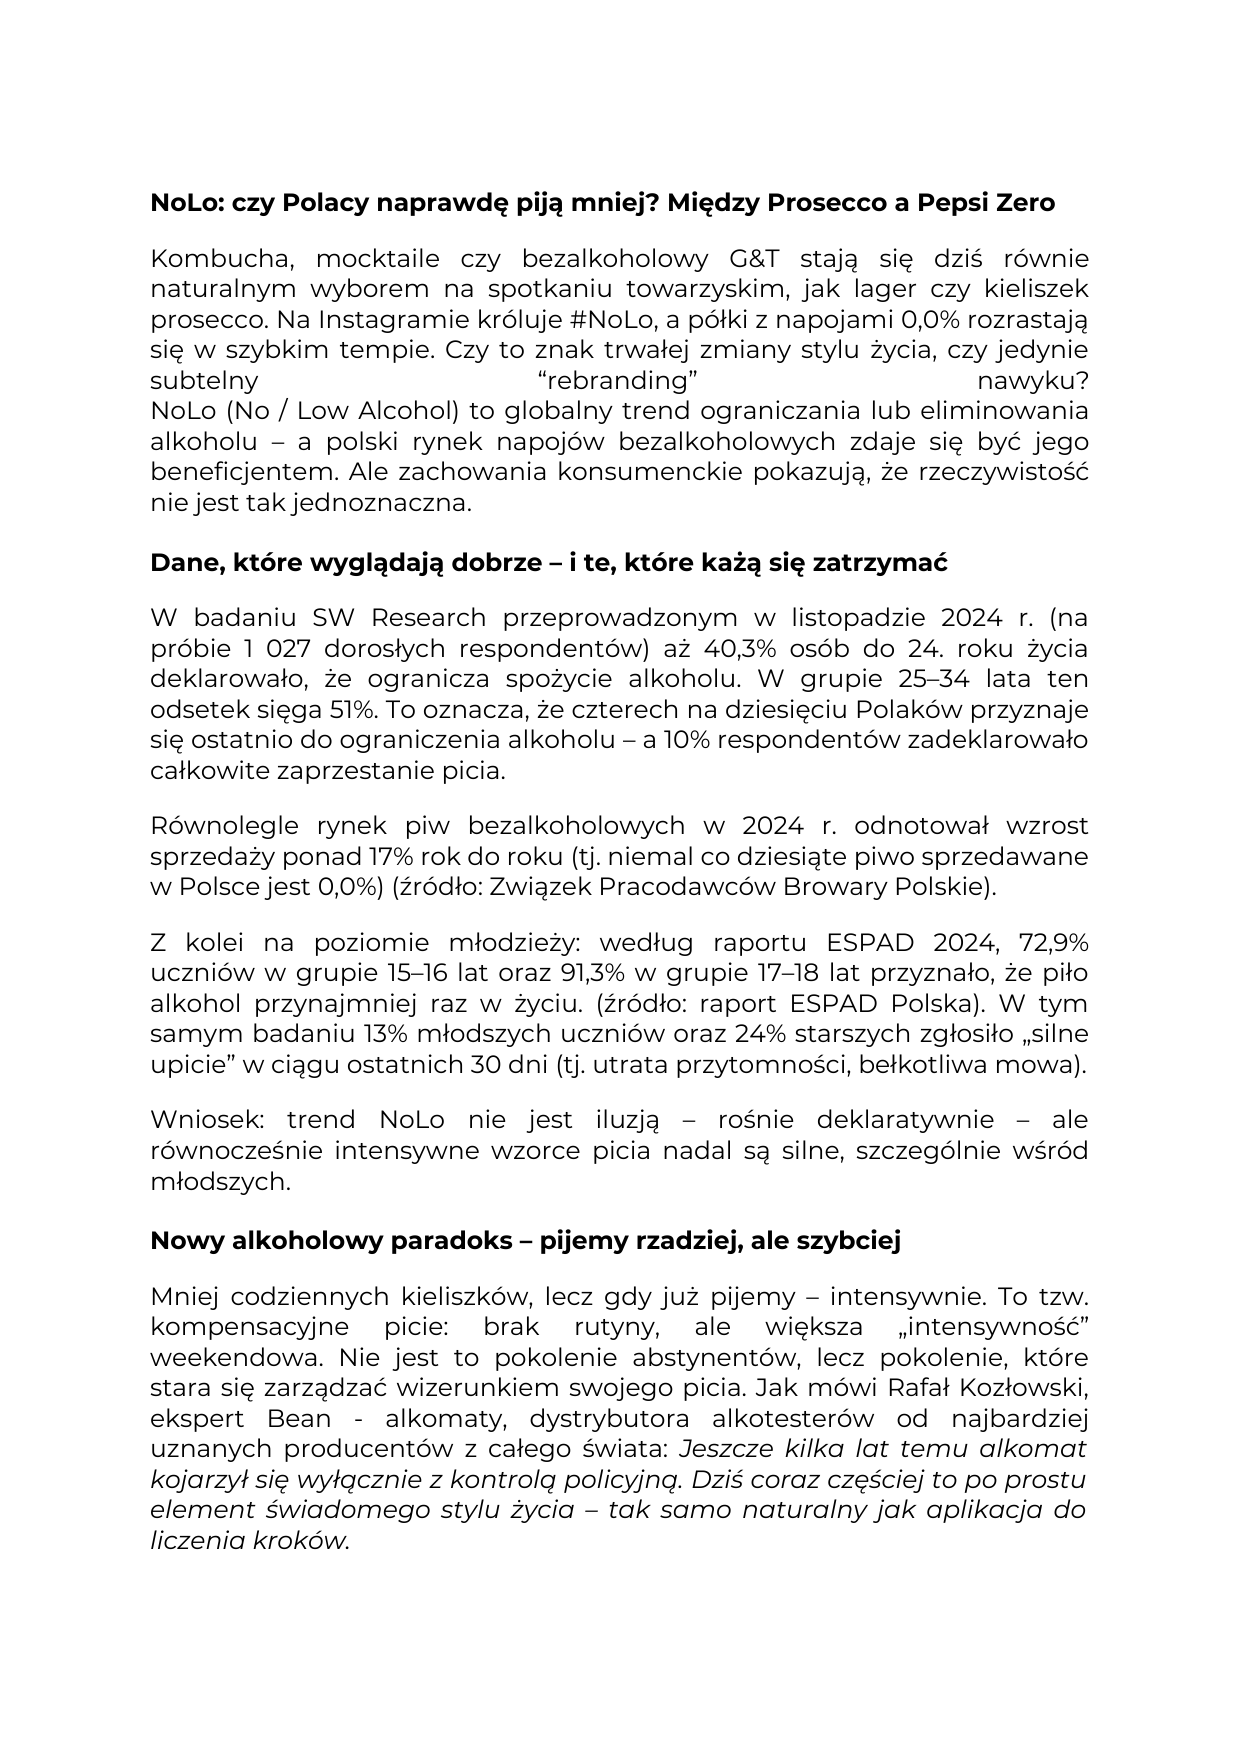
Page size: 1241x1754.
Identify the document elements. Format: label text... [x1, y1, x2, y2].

subtitle Nowy alkoholowy paradoks – pijemy rzadziej, ale szybciej [150, 1225, 1090, 1256]
text Mniej codziennych kieliszków, lecz gdy już pijemy – intensywnie. To tzw. kompensacyjne picie: brak rutyny, ale większa „intensywność” weekendowa. Nie jest to pokolenie abstynentów, lecz pokolenie, które stara się zarządzać wizerunkiem swojego picia. Jak mówi Rafał Kozłowski, ekspert Bean - alkomaty, dystrybutora alkotesterów od najbardziej uznanych producentów z całego świata: Jeszcze kilka lat temu alkomat kojarzył się wyłącznie z kontrolą policyjną. Dziś coraz częściej to po prostu element świadomego stylu życia – tak samo naturalny jak aplikacja do liczenia kroków. [150, 1281, 1090, 1556]
subtitle Dane, które wyglądają dobrze – i te, które każą się zatrzymać [150, 547, 1090, 577]
text Równolegle rynek piw bezalkoholowych w 2024 r. odnotował wzrost sprzedaży ponad 17% rok do roku (tj. niemal co dziesiąte piwo sprzedawane w Polsce jest 0,0%) (źródło: Związek Pracodawców Browary Polskie). [150, 811, 1090, 902]
text Wniosek: trend NoLo nie jest iluzją – rośnie deklaratywnie – ale równocześnie intensywne wzorce picia nadal są silne, szczególnie wśród młodszych. [150, 1105, 1090, 1196]
text W badaniu SW Research przeprowadzonym w listopadzie 2024 r. (na próbie 1 027 dorosłych respondentów) aż 40,3% osób do 24. roku życia deklarowało, że ogranicza spożycie alkoholu. W grupie 25–34 lata ten odsetek sięga 51%. To oznacza, że czterech na dziesięciu Polaków przyznaje się ostatnio do ograniczenia alkoholu – a 10% respondentów zadeklarowało całkowite zaprzestanie picia. [150, 602, 1090, 786]
text Kombucha, mocktaile czy bezalkoholowy G&T stają się dziś równie naturalnym wyborem na spotkaniu towarzyskim, jak lager czy kieliszek prosecco. Na Instagramie króluje #NoLo, a półki z napojami 0,0% rozrastają się w szybkim tempie. Czy to znak trwałej zmiany stylu życia, czy jedynie subtelny “rebranding” nawyku? NoLo (No / Low Alcohol) to globalny trend ograniczania lub eliminowania alkoholu – a polski rynek napojów bezalkoholowych zdaje się być jego beneficjentem. Ale zachowania konsumenckie pokazują, że rzeczywistość nie jest tak jednoznaczna. [150, 243, 1090, 518]
text Z kolei na poziomie młodzieży: według raportu ESPAD 2024, 72,9% uczniów w grupie 15–16 lat oraz 91,3% w grupie 17–18 lat przyznało, że piło alkohol przynajmniej raz w życiu. (źródło: raport ESPAD Polska). W tym samym badaniu 13% młodszych uczniów oraz 24% starszych zgłosiło „silne upicie” w ciągu ostatnich 30 dni (tj. utrata przytomności, bełkotliwa mowa). [150, 927, 1090, 1080]
subtitle NoLo: czy Polacy naprawdę piją mniej? Między Prosecco a Pepsi Zero [150, 187, 1090, 218]
